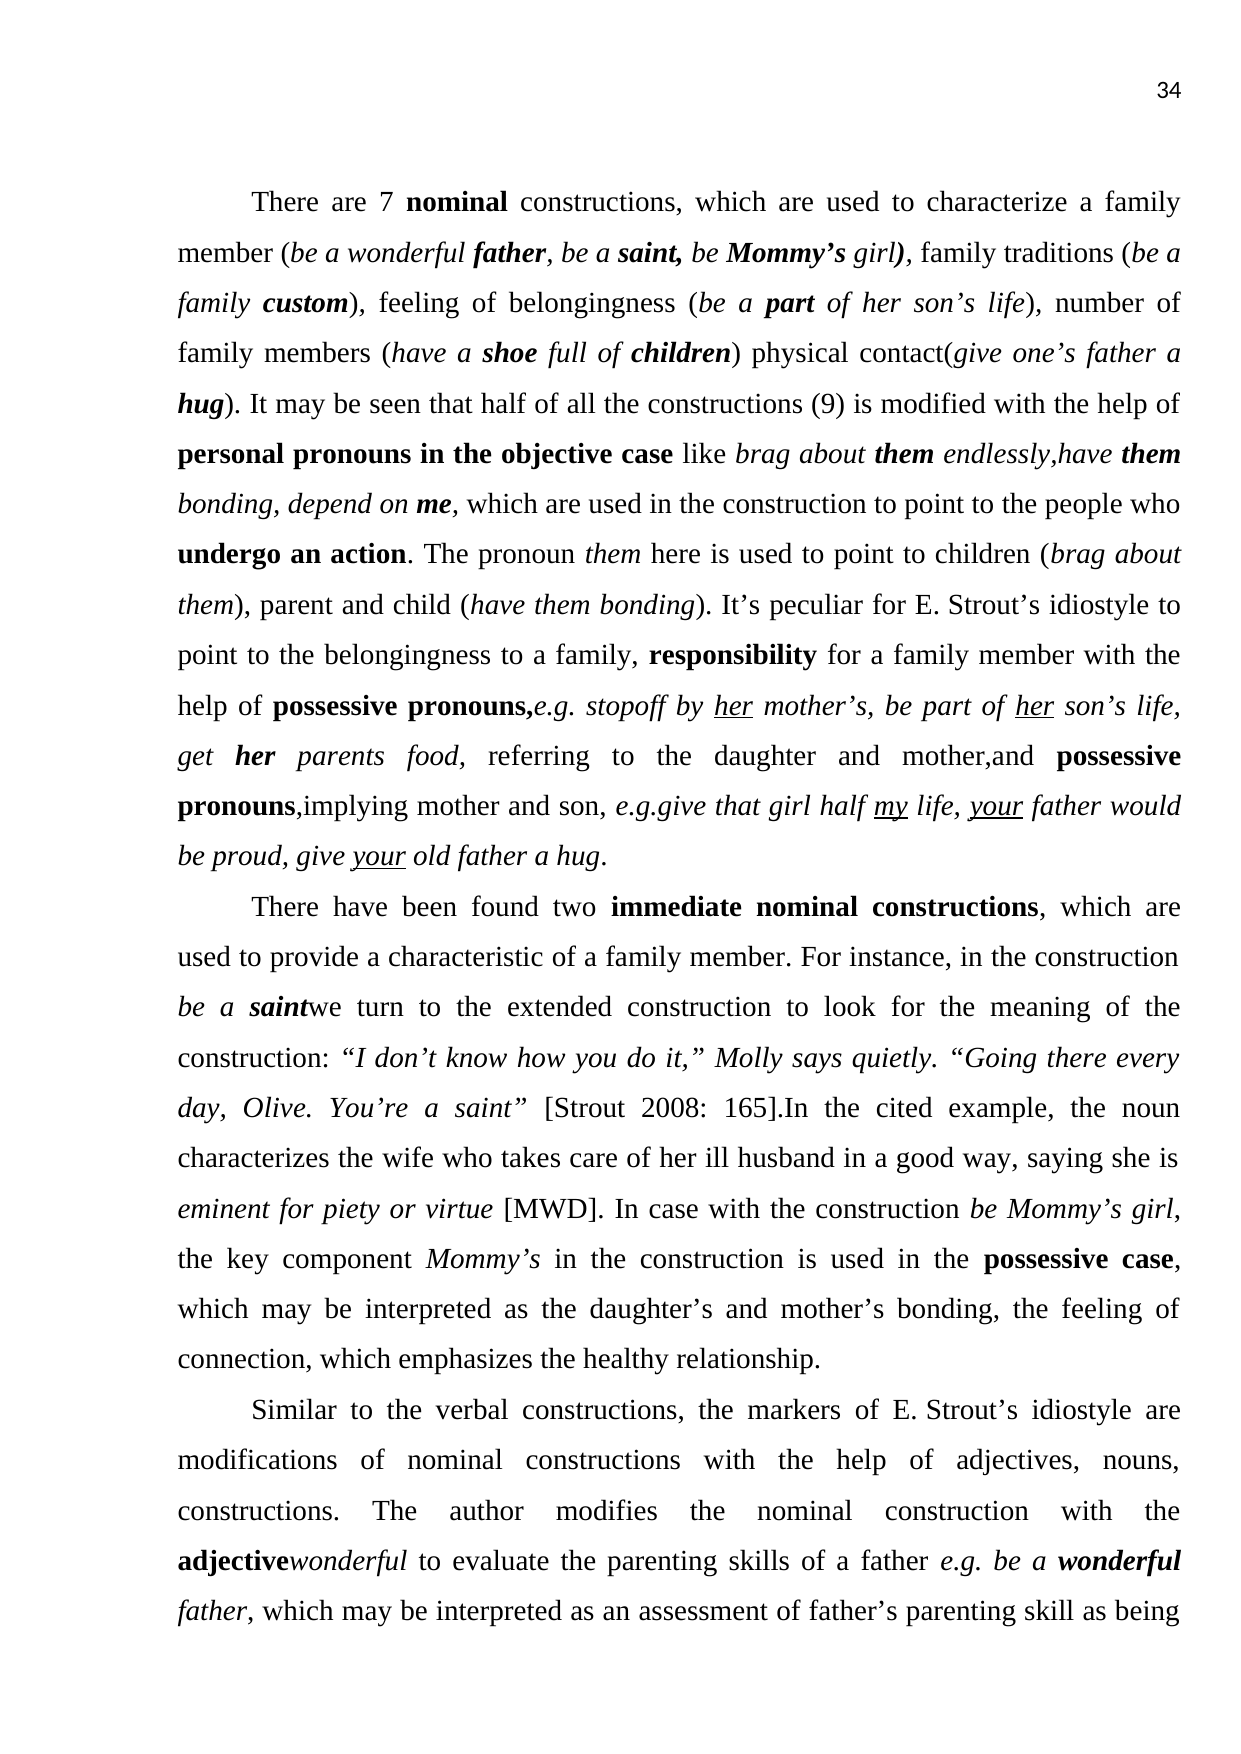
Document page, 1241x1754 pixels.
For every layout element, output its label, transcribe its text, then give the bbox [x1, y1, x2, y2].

text There have been found two immediate nominal constructions, which are used to provide a characteristic of a family member. For instance, in the construction be a saintwe turn to the extended construction to look for the meaning of the construction: “I don’t know how you do it,” Molly says quietly. “Going there every day, Olive. You’re a saint” [Strout 2008: 165].In the cited example, the noun characterizes the wife who takes care of her ill husband in a good way, saying she is eminent for piety or virtue [MWD]. In case with the construction be Mommy’s girl, the key component Mommy’s in the construction is used in the possessive case, which may be interpreted as the daughter’s and mother’s bonding, the feeling of connection, which emphasizes the healthy relationship. [177, 889, 1181, 1375]
text There are 7 nominal constructions, which are used to characterize a family member (be a wonderful father, be a saint, be Mommy’s girl), family traditions (be a family custom), feeling of belongingness (be a part of her son’s life), number of family members (have a shoe full of children) physical contact(give one’s father a hug). It may be seen that half of all the constructions (9) is modified with the help of personal pronouns in the objective case like brag about them endlessly,have them bonding, depend on me, which are used in the construction to point to the people who undergo an action. The pronoun them here is used to point to children (brag about them), parent and child (have them bonding). It’s peculiar for E. Strout’s idiostyle to point to the belongingness to a family, responsibility for a family member with the help of possessive pronouns,e.g. stopoff by her mother’s, be part of her son’s life, get her parents food, referring to the daughter and mother,and possessive pronouns,implying mother and son, e.g.give that girl half my life, your father would be proud, give your old father a hug. [177, 184, 1181, 872]
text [177, 1392, 1181, 1627]
